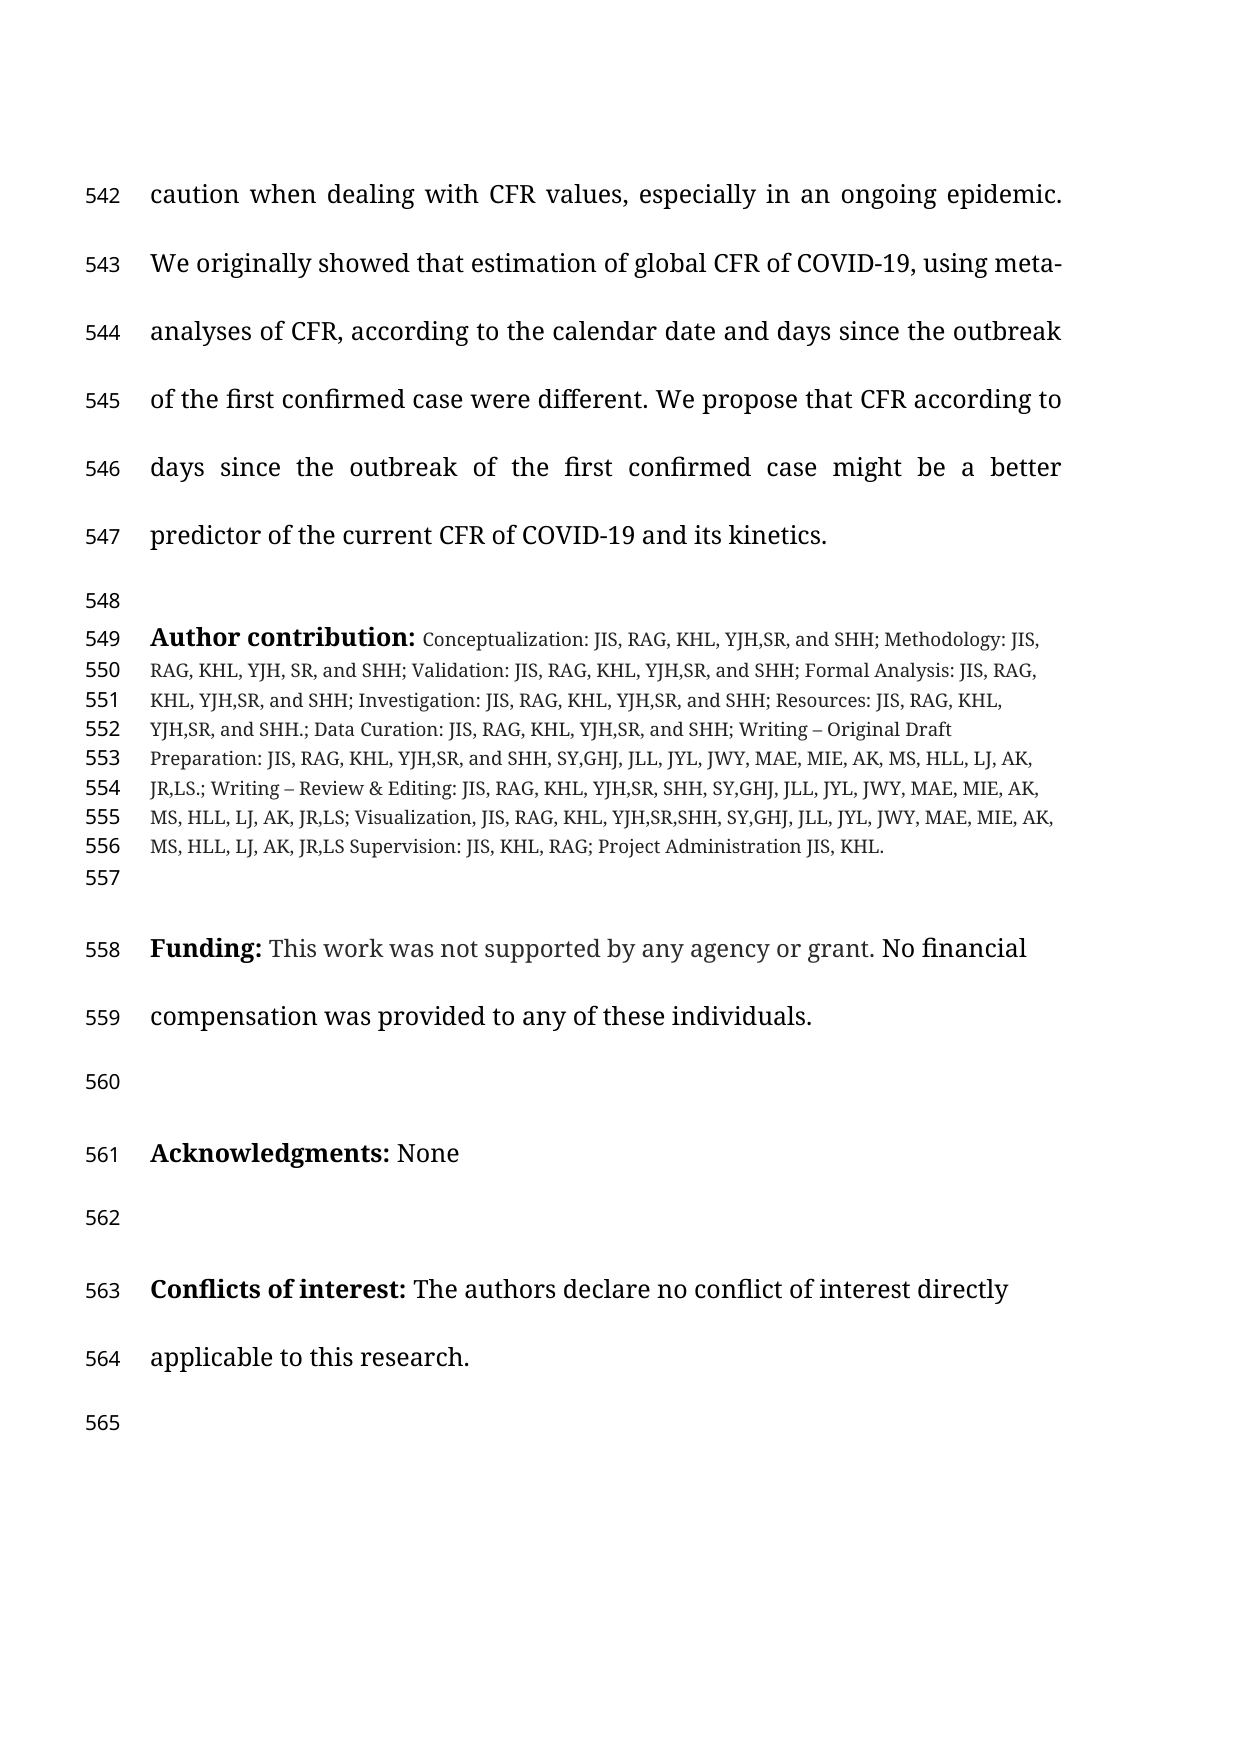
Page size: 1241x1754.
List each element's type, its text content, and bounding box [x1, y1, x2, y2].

text Acknowledgments: None [150, 1135, 1063, 1169]
text Funding: This work was not supported by any agency or grant. No financial compensation was provided to any of these individuals. [150, 931, 1063, 1033]
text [150, 177, 1063, 552]
text Author contribution: Conceptualization: JIS, RAG, KHL, YJH,SR, and SHH; Methodology: JIS, RAG, KHL, YJH, SR, and SHH; Validation: JIS, RAG, KHL, YJH,SR, and SHH; Formal Analysis: JIS, RAG, KHL, YJH,SR, and SHH; Investigation: JIS, RAG, KHL, YJH,SR, and SHH; Resources: JIS, RAG, KHL, YJH,SR, and SHH.; Data Curation: JIS, RAG, KHL, YJH,SR, and SHH; Writing – Original Draft Preparation: JIS, RAG, KHL, YJH,SR, and SHH, SY,GHJ, JLL, JYL, JWY, MAE, MIE, AK, MS, HLL, LJ, AK, JR,LS.; Writing – Review & Editing: JIS, RAG, KHL, YJH,SR, SHH, SY,GHJ, JLL, JYL, JWY, MAE, MIE, AK, MS, HLL, LJ, AK, JR,LS; Visualization, JIS, RAG, KHL, YJH,SR,SHH, SY,GHJ, JLL, JYL, JWY, MAE, MIE, AK, MS, HLL, LJ, AK, JR,LS Supervision: JIS, KHL, RAG; Project Administration JIS, KHL. [150, 620, 1063, 859]
text Conflicts of interest: The authors declare no conflict of interest directly applicable to this research. [150, 1271, 1063, 1374]
